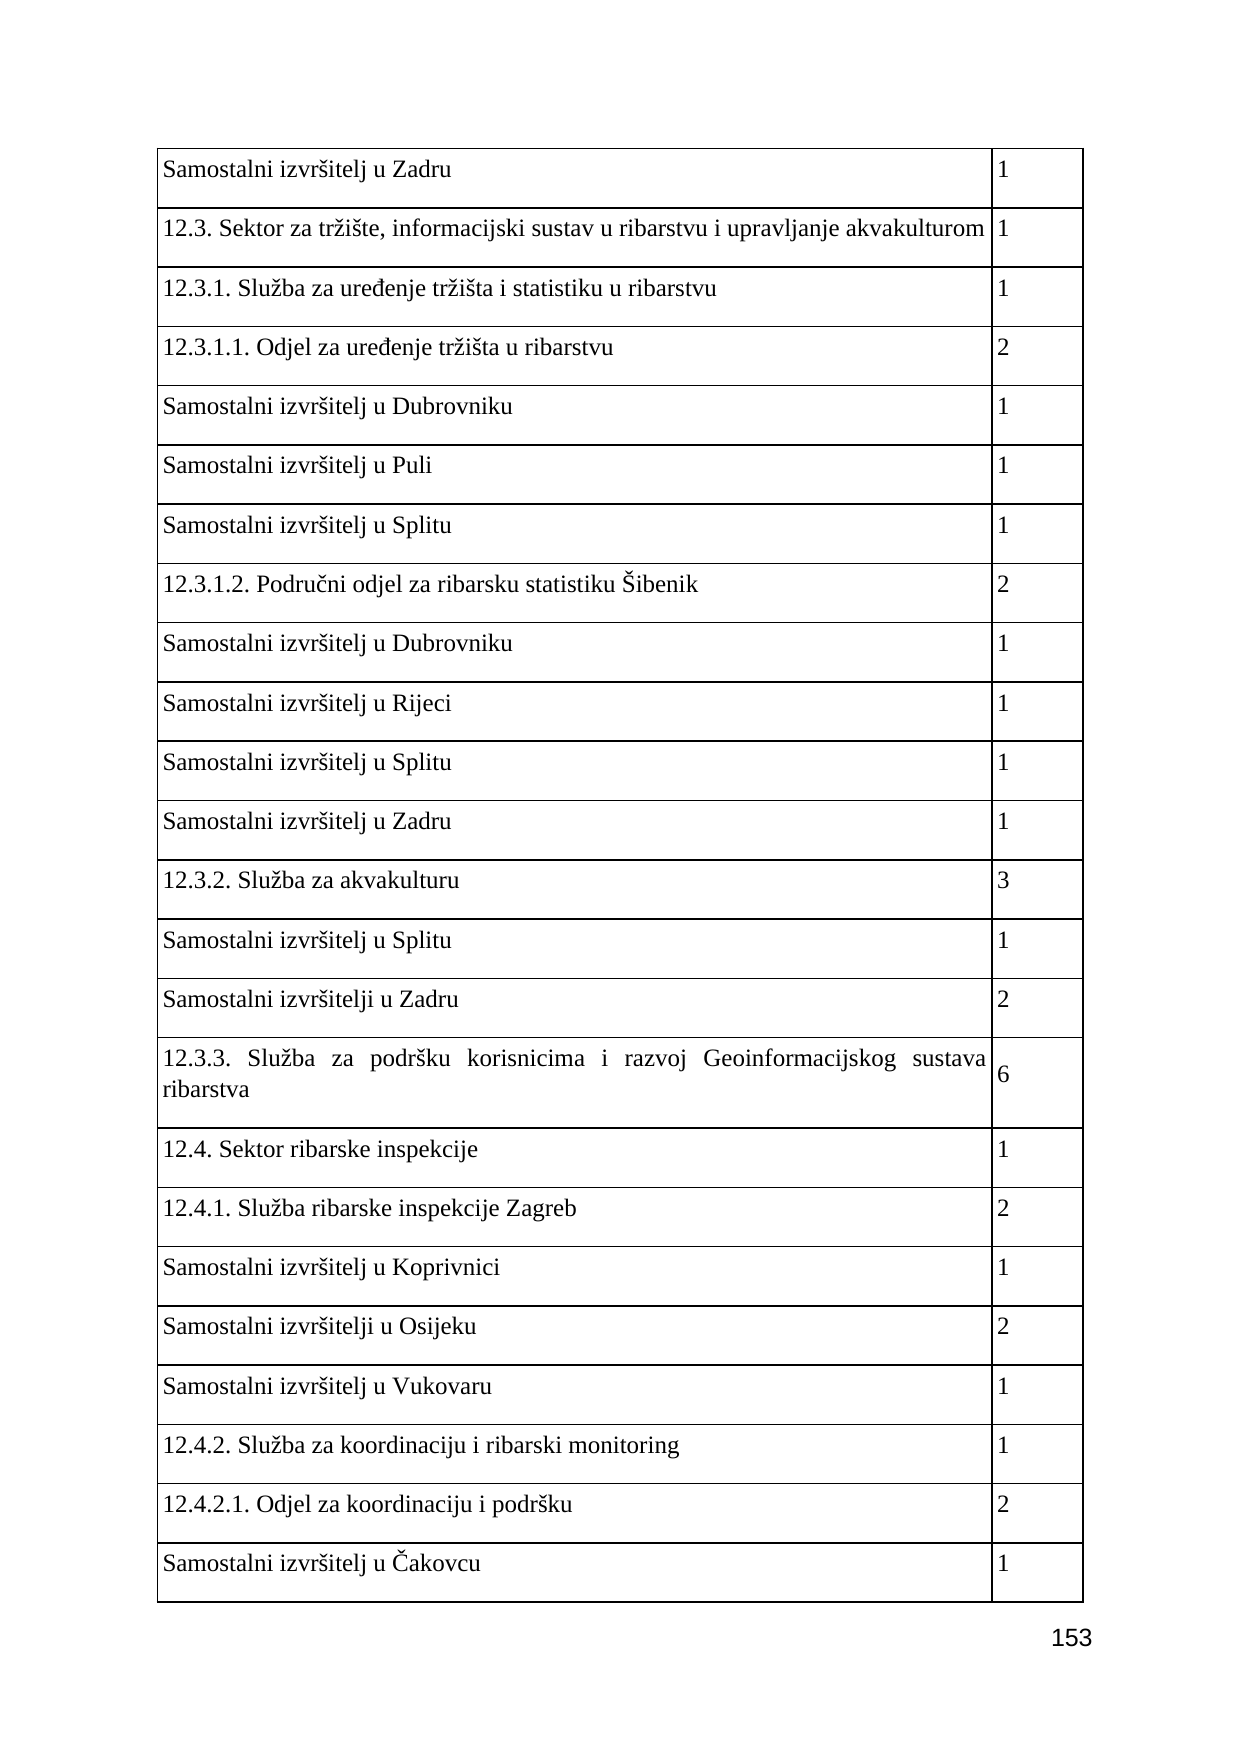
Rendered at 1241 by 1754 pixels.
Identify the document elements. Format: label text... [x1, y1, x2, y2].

table_cell 2 [993, 564, 1082, 622]
table_cell 12.4.2.1. Odjel za koordinaciju i podršku [158, 1484, 991, 1542]
table_cell Samostalni izvršitelj u Zadru [158, 149, 991, 207]
table_cell 1 [993, 1425, 1082, 1483]
table_cell 12.3.1. Služba za uređenje tržišta i statistiku u ribarstvu [158, 268, 991, 326]
table_cell 1 [993, 386, 1082, 444]
table_cell 3 [993, 861, 1082, 918]
table_cell 1 [993, 742, 1082, 800]
table_cell 2 [993, 979, 1082, 1037]
table_cell 1 [993, 1247, 1082, 1305]
table_cell 1 [993, 623, 1082, 681]
table_cell 6 [993, 1038, 1082, 1127]
table_cell Samostalni izvršitelj u Splitu [158, 742, 991, 800]
table_cell 1 [993, 801, 1082, 859]
table_cell Samostalni izvršitelj u Dubrovniku [158, 623, 991, 681]
table_cell 1 [993, 268, 1082, 326]
table_cell 1 [993, 209, 1082, 266]
table_cell 1 [993, 1544, 1082, 1601]
table_cell Samostalni izvršitelj u Koprivnici [158, 1247, 991, 1305]
table_cell 1 [993, 920, 1082, 977]
table_cell 2 [993, 1307, 1082, 1364]
table_cell 2 [993, 327, 1082, 385]
table_cell Samostalni izvršitelj u Čakovcu [158, 1544, 991, 1601]
table_cell 12.3.2. Služba za akvakulturu [158, 861, 991, 918]
table_cell Samostalni izvršitelji u Zadru [158, 979, 991, 1037]
table_cell 2 [993, 1188, 1082, 1246]
table_cell Samostalni izvršitelj u Splitu [158, 920, 991, 977]
table_cell 12.3.1.1. Odjel za uređenje tržišta u ribarstvu [158, 327, 991, 385]
table_cell 2 [993, 1484, 1082, 1542]
table_cell 12.4.1. Služba ribarske inspekcije Zagreb [158, 1188, 991, 1246]
table_cell 1 [993, 446, 1082, 503]
table_cell Samostalni izvršitelj u Vukovaru [158, 1366, 991, 1423]
table_cell 1 [993, 1366, 1082, 1423]
table_cell 12.4.2. Služba za koordinaciju i ribarski monitoring [158, 1425, 991, 1483]
table_cell 1 [993, 1129, 1082, 1186]
table_cell 1 [993, 683, 1082, 740]
table_cell Samostalni izvršitelj u Rijeci [158, 683, 991, 740]
table_cell 12.4. Sektor ribarske inspekcije [158, 1129, 991, 1186]
table_cell Samostalni izvršitelji u Osijeku [158, 1307, 991, 1364]
table_cell Samostalni izvršitelj u Puli [158, 446, 991, 503]
table_cell 1 [993, 149, 1082, 207]
table_cell 12.3.1.2. Područni odjel za ribarsku statistiku Šibenik [158, 564, 991, 622]
table_cell Samostalni izvršitelj u Zadru [158, 801, 991, 859]
table_cell Samostalni izvršitelj u Splitu [158, 505, 991, 563]
table_cell Samostalni izvršitelj u Dubrovniku [158, 386, 991, 444]
table_cell 12.3.3. Služba za podršku korisnicima i razvoj Geoinformacijskog sustava ribarstva [158, 1038, 991, 1127]
table_cell 12.3. Sektor za tržište, informacijski sustav u ribarstvu i upravljanje akvakulturom [158, 209, 991, 266]
table_cell 1 [993, 505, 1082, 563]
